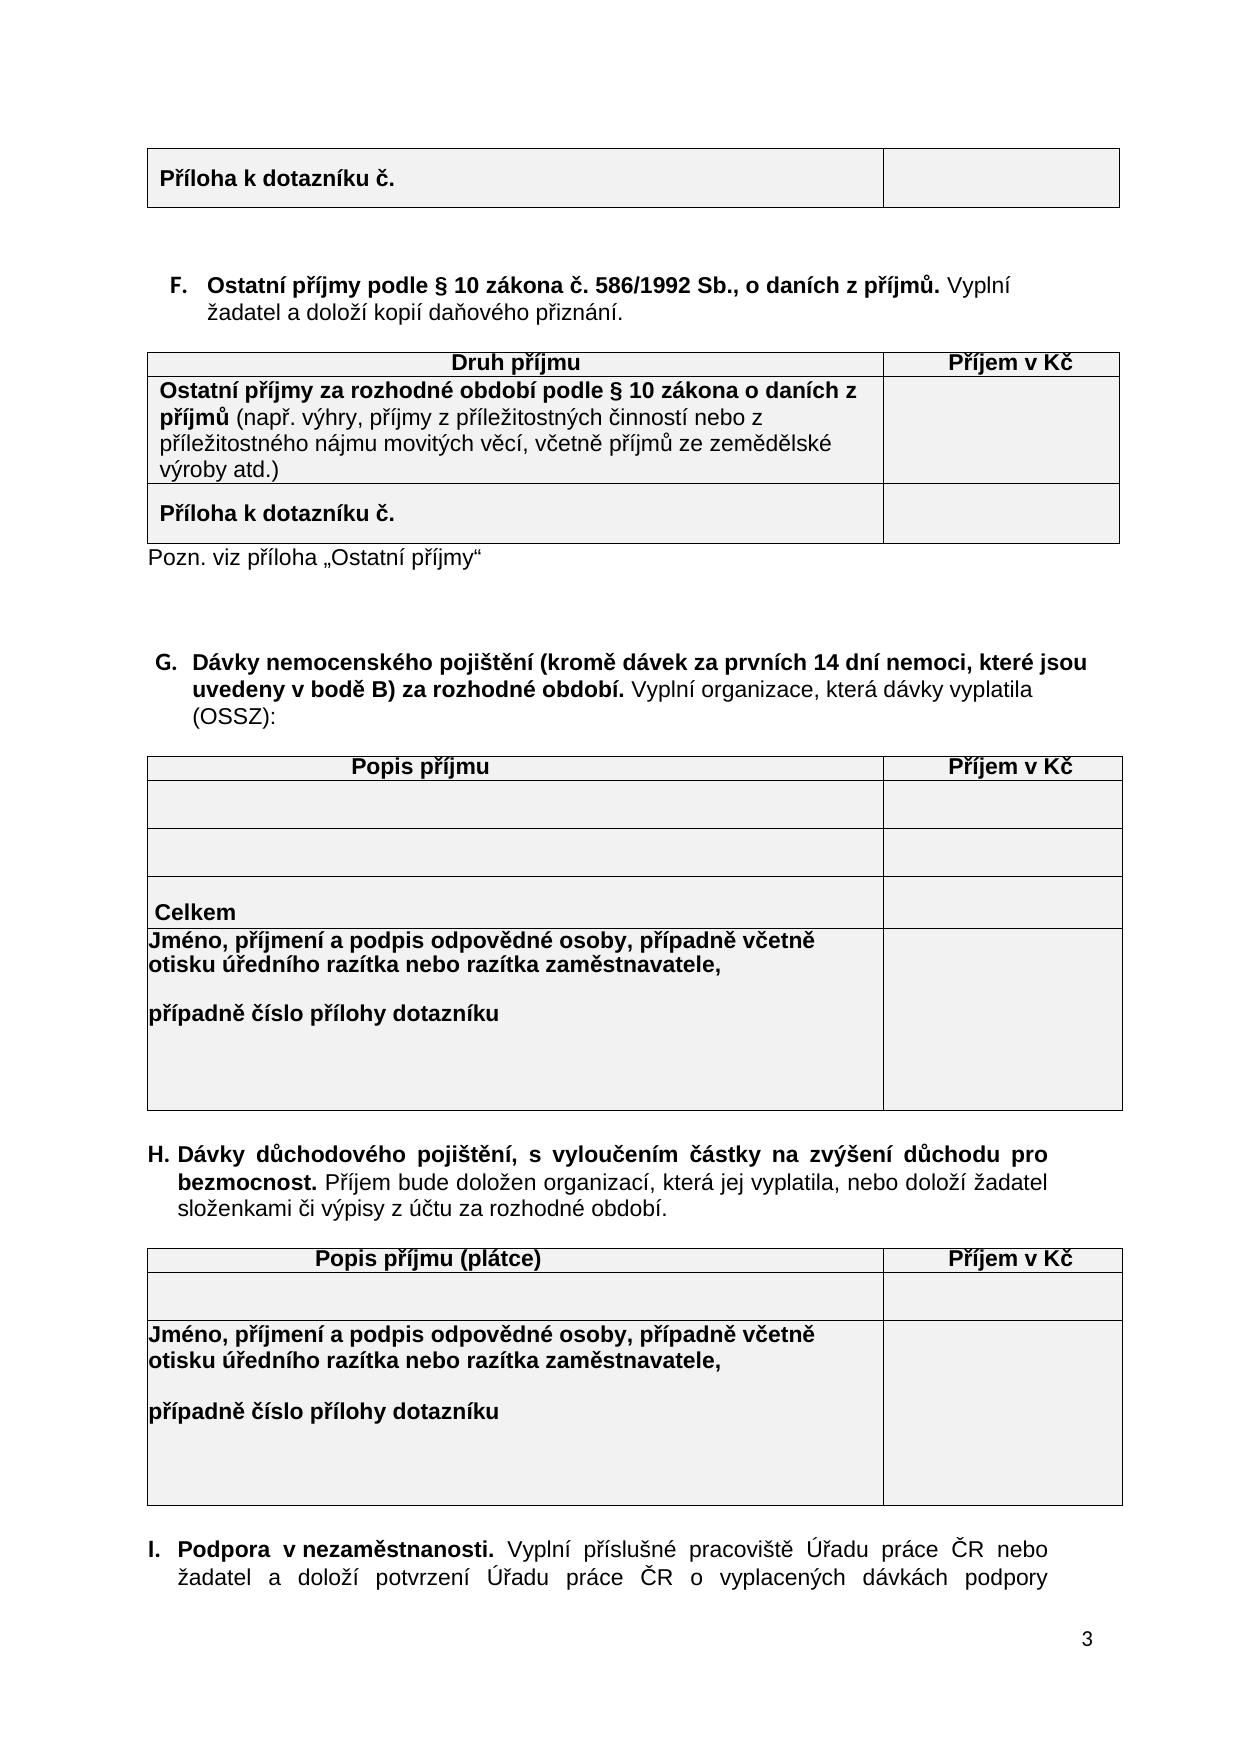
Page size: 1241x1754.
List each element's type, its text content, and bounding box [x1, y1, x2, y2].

table_cell [884, 1321, 1122, 1505]
table_cell [884, 929, 1122, 1110]
table_header Druh příjmu [148, 353, 883, 376]
table_cell Příloha k dotazníku č. [148, 149, 883, 207]
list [148, 1533, 1048, 1590]
list Dávky nemocenského pojištění (kromě dávek za prvních 14 dní nemoci, které jsou uvedeny v bodě B) za rozhodné období. Vyplní organizace, která dávky vyplatila (OSSZ): [155, 646, 1093, 729]
table_cell [884, 781, 1122, 828]
table_cell [884, 149, 1119, 207]
list Dávky důchodového pojištění, s vyloučením částky na zvýšení důchodu pro bezmocnost. Příjem bude doložen organizací, která jej vyplatila, nebo doloží žadatel složenkami či výpisy z účtu za rozhodné období. [148, 1138, 1048, 1222]
table_cell [884, 484, 1119, 543]
table_header Příjem v Kč [884, 353, 1119, 376]
table_cell [884, 829, 1122, 876]
table_cell [148, 781, 883, 828]
table_cell Příloha k dotazníku č. [148, 484, 883, 543]
table_header Příjem v Kč [884, 757, 1122, 780]
table_cell Jméno, příjmení a podpis odpovědné osoby, případně včetně otisku úředního razítka nebo razítka zaměstnavatele, případně číslo přílohy dotazníku [148, 929, 883, 1110]
table_cell [884, 377, 1119, 483]
text Pozn. viz příloha „Ostatní příjmy“ [148, 544, 1093, 570]
list Ostatní příjmy podle § 10 zákona č. 586/1992 Sb., o daních z příjmů. Vyplní žadatel a doloží kopií daňového přiznání. [170, 269, 1084, 326]
table_cell [884, 1273, 1122, 1320]
table_cell Celkem [148, 877, 883, 928]
table_header Popis příjmu [148, 757, 883, 780]
table_cell [148, 829, 883, 876]
table_cell [148, 1273, 883, 1320]
table_cell [884, 877, 1122, 928]
table_cell Jméno, příjmení a podpis odpovědné osoby, případně včetně otisku úředního razítka nebo razítka zaměstnavatele, případně číslo přílohy dotazníku [148, 1321, 883, 1505]
table_cell Ostatní příjmy za rozhodné období podle § 10 zákona o daních z příjmů (např. výhry, příjmy z příležitostných činností nebo z příležitostného nájmu movitých věcí, včetně příjmů ze zemědělské výroby atd.) [148, 377, 883, 483]
table_header Popis příjmu (plátce) [148, 1249, 883, 1272]
table_header Příjem v Kč [884, 1249, 1122, 1272]
